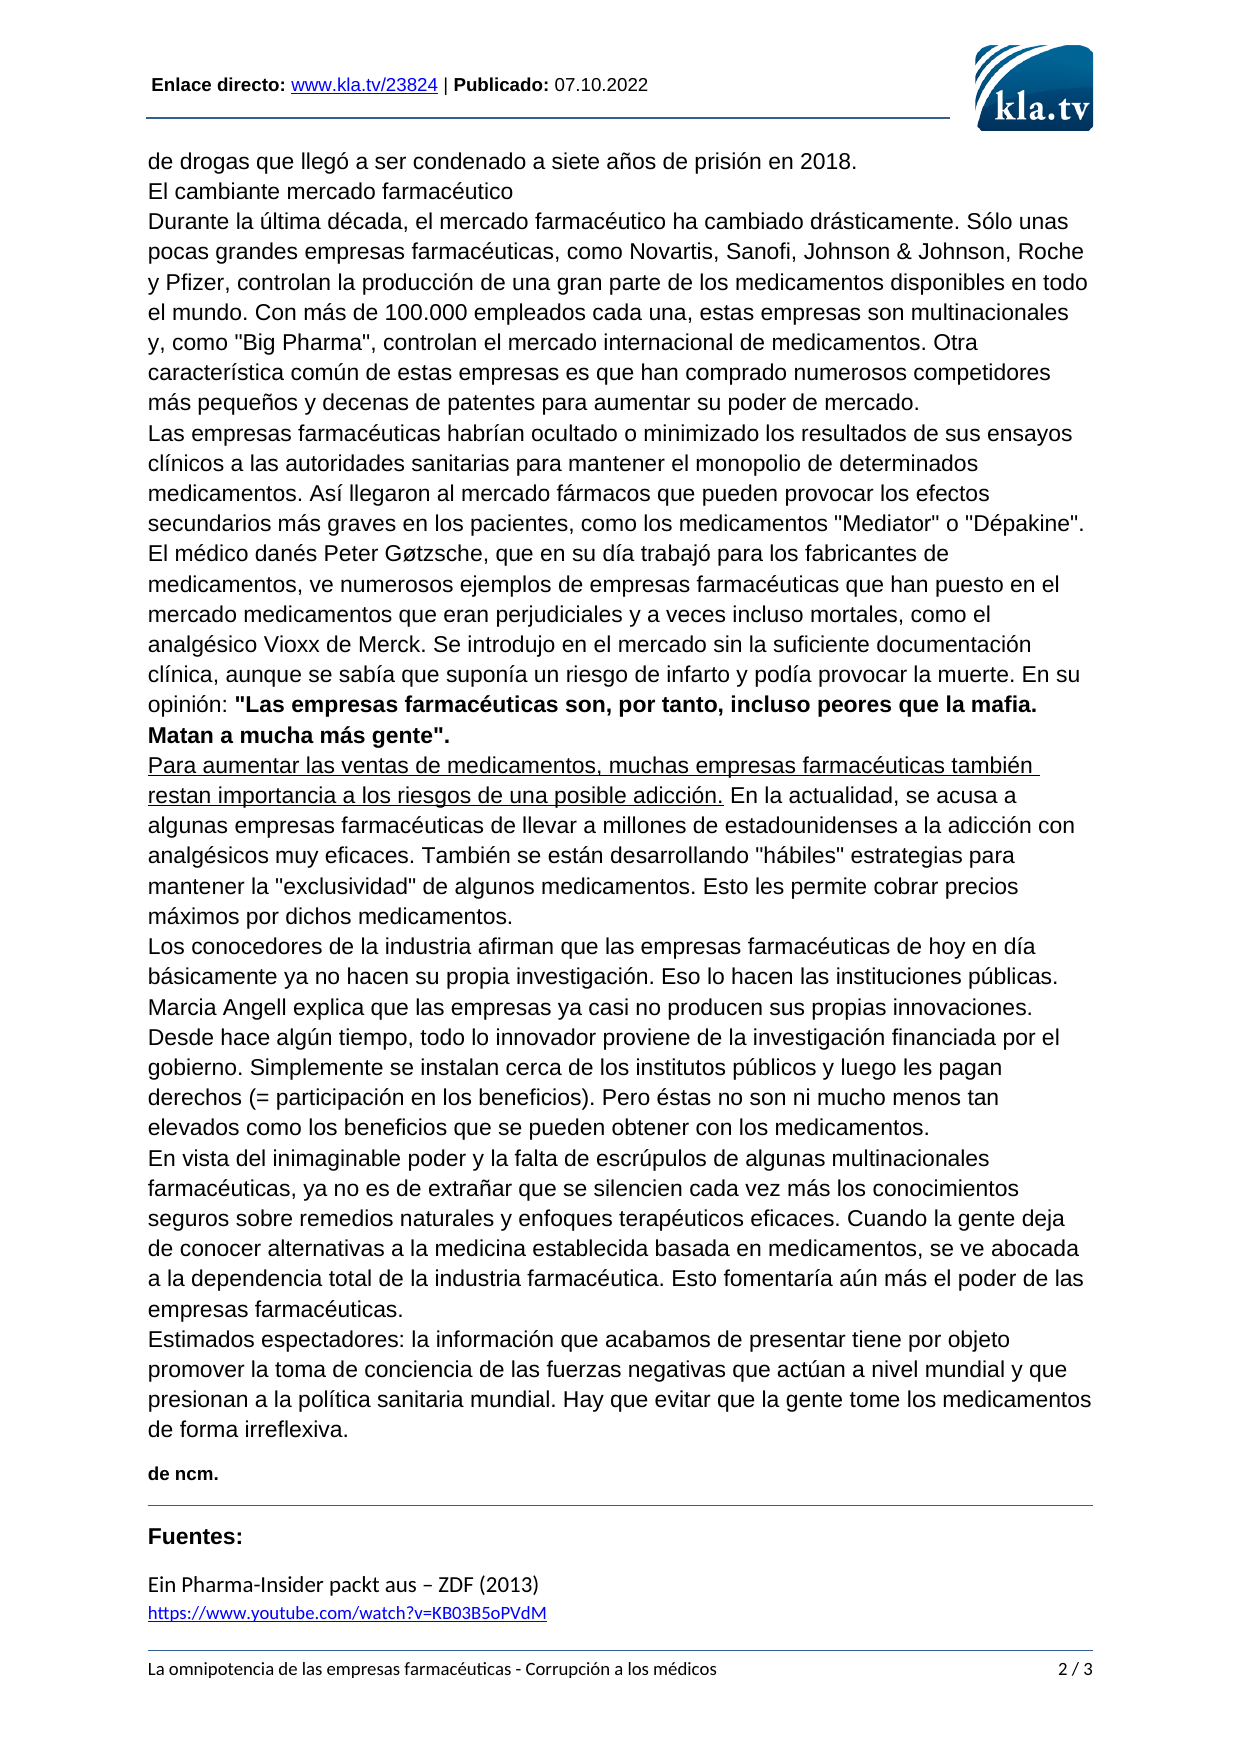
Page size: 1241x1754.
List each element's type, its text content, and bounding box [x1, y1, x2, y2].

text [148, 1570, 1093, 1624]
text Fuentes: [148, 1506, 1093, 1549]
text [148, 148, 1093, 1443]
text de ncm. [148, 1463, 1093, 1485]
